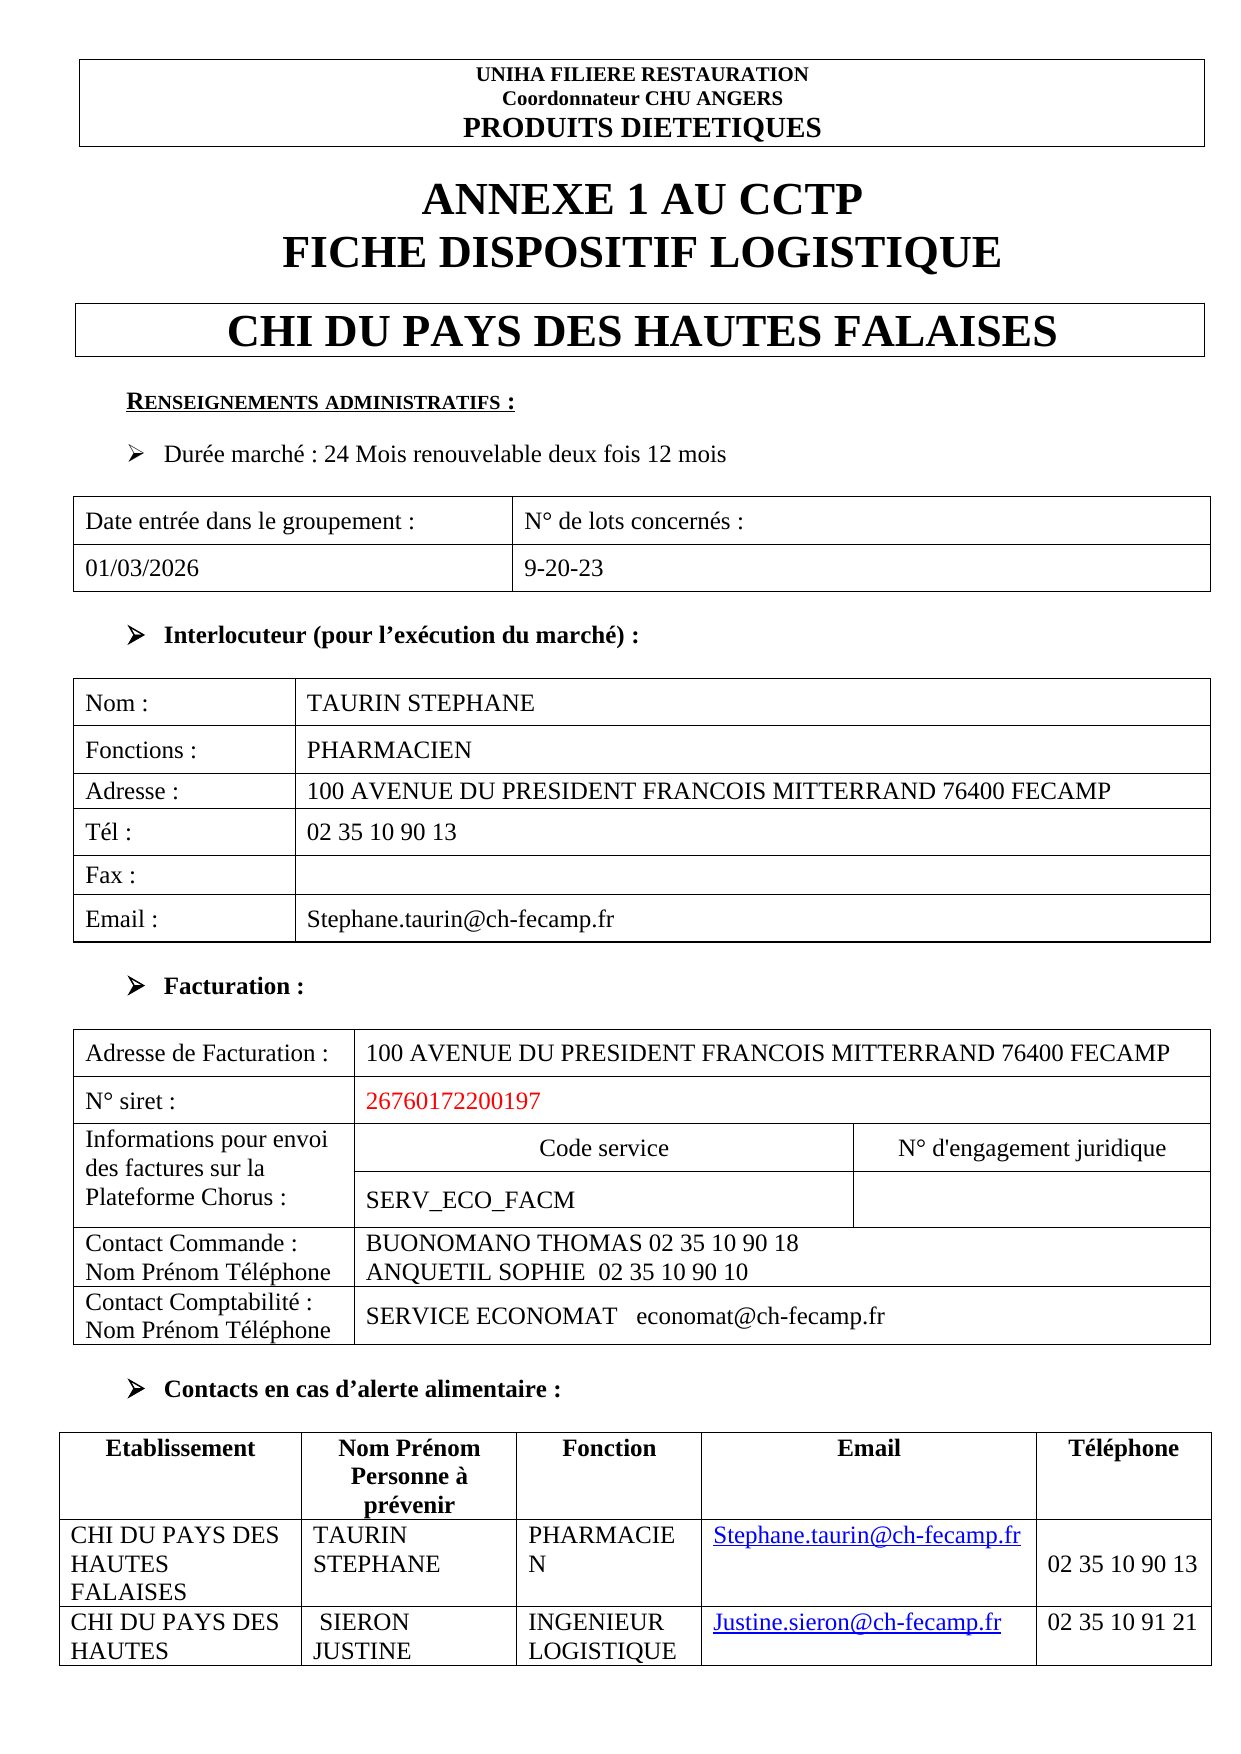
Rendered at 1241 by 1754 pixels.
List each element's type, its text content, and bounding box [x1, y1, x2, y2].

table_header TAURIN STEPHANE [296, 679, 1210, 725]
list Durée marché : 24 Mois renouvelable deux fois 12 mois [126, 439, 1196, 467]
table_header 100 AVENUE DU PRESIDENT FRANCOIS MITTERRAND 76400 FECAMP [355, 1030, 1210, 1076]
table_cell Email : [74, 895, 295, 941]
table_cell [702, 1607, 1036, 1665]
table_cell TAURIN STEPHANE [302, 1520, 516, 1606]
text Renseignements administratifs : [32, 386, 1196, 415]
table_cell Code service [355, 1124, 853, 1171]
text UNIHA FILIERE RESTAURATION [80, 60, 1204, 86]
table_cell 26760172200197 [355, 1077, 1210, 1123]
table_cell SERVICE ECONOMAT economat@ch-fecamp.fr [355, 1287, 1210, 1344]
table_cell Stephane.taurin@ch-fecamp.fr [702, 1520, 1036, 1606]
table_cell Fax : [74, 856, 295, 894]
table_cell Tél : [74, 809, 295, 855]
table_header Nom Prénom Personne à prévenir [302, 1433, 516, 1519]
table_cell PHARMACIEN [517, 1520, 701, 1606]
table_cell [296, 856, 1210, 894]
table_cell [517, 1607, 701, 1665]
table_cell PHARMACIEN [296, 726, 1210, 773]
table_cell Fonctions : [74, 726, 295, 773]
table_cell SIERON JUSTINE [302, 1607, 516, 1665]
table_cell 02 35 10 91 21 [1037, 1607, 1211, 1665]
table_cell Contact Comptabilité : Nom Prénom Téléphone [74, 1287, 354, 1344]
table_header Téléphone [1037, 1433, 1211, 1519]
table_cell Informations pour envoi des factures sur la Plateforme Chorus : [74, 1124, 354, 1227]
table_cell N° siret : [74, 1077, 354, 1123]
text Coordonnateur CHU ANGERS [89, 86, 1196, 107]
list Contacts en cas d’alerte alimentaire : [126, 1374, 1196, 1403]
table_cell Stephane.taurin@ch-fecamp.fr [296, 895, 1210, 941]
table_cell N° d'engagement juridique [854, 1124, 1210, 1171]
table_cell [854, 1172, 1210, 1227]
text FICHE DISPOSITIF LOGISTIQUE [89, 225, 1196, 277]
table_cell BUONOMANO THOMAS 02 35 10 90 18 ANQUETIL SOPHIE 02 35 10 90 10 [355, 1228, 1210, 1286]
table_header N° de lots concernés : [513, 497, 1210, 543]
text ANNEXE 1 AU CCTP [89, 172, 1196, 225]
list Facturation : [126, 971, 1196, 1000]
text PRODUITS DIETETIQUES [80, 107, 1204, 146]
table_header Fonction [517, 1433, 701, 1519]
table_header Adresse de Facturation : [74, 1030, 354, 1076]
table_cell 100 AVENUE DU PRESIDENT FRANCOIS MITTERRAND 76400 FECAMP [296, 774, 1210, 808]
table_cell CHI DU PAYS DES HAUTES FALAISES [60, 1520, 301, 1606]
list Interlocuteur (pour l’exécution du marché) : [126, 621, 1196, 649]
table_cell 01/03/2026 [74, 545, 512, 591]
table_cell Contact Commande : Nom Prénom Téléphone [74, 1228, 354, 1286]
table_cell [60, 1607, 301, 1665]
table_cell Adresse : [74, 774, 295, 808]
table_cell SERV_ECO_FACM [355, 1172, 853, 1227]
table_cell 02 35 10 90 13 [296, 809, 1210, 855]
table_cell 02 35 10 90 13 [1037, 1520, 1211, 1606]
table_header Date entrée dans le groupement : [74, 497, 512, 543]
table_header Nom : [74, 679, 295, 725]
table_header Etablissement [60, 1433, 301, 1519]
text CHI DU PAYS DES HAUTES FALAISES [76, 304, 1204, 356]
table_cell 9-20-23 [513, 545, 1210, 591]
table_header Email [702, 1433, 1036, 1519]
